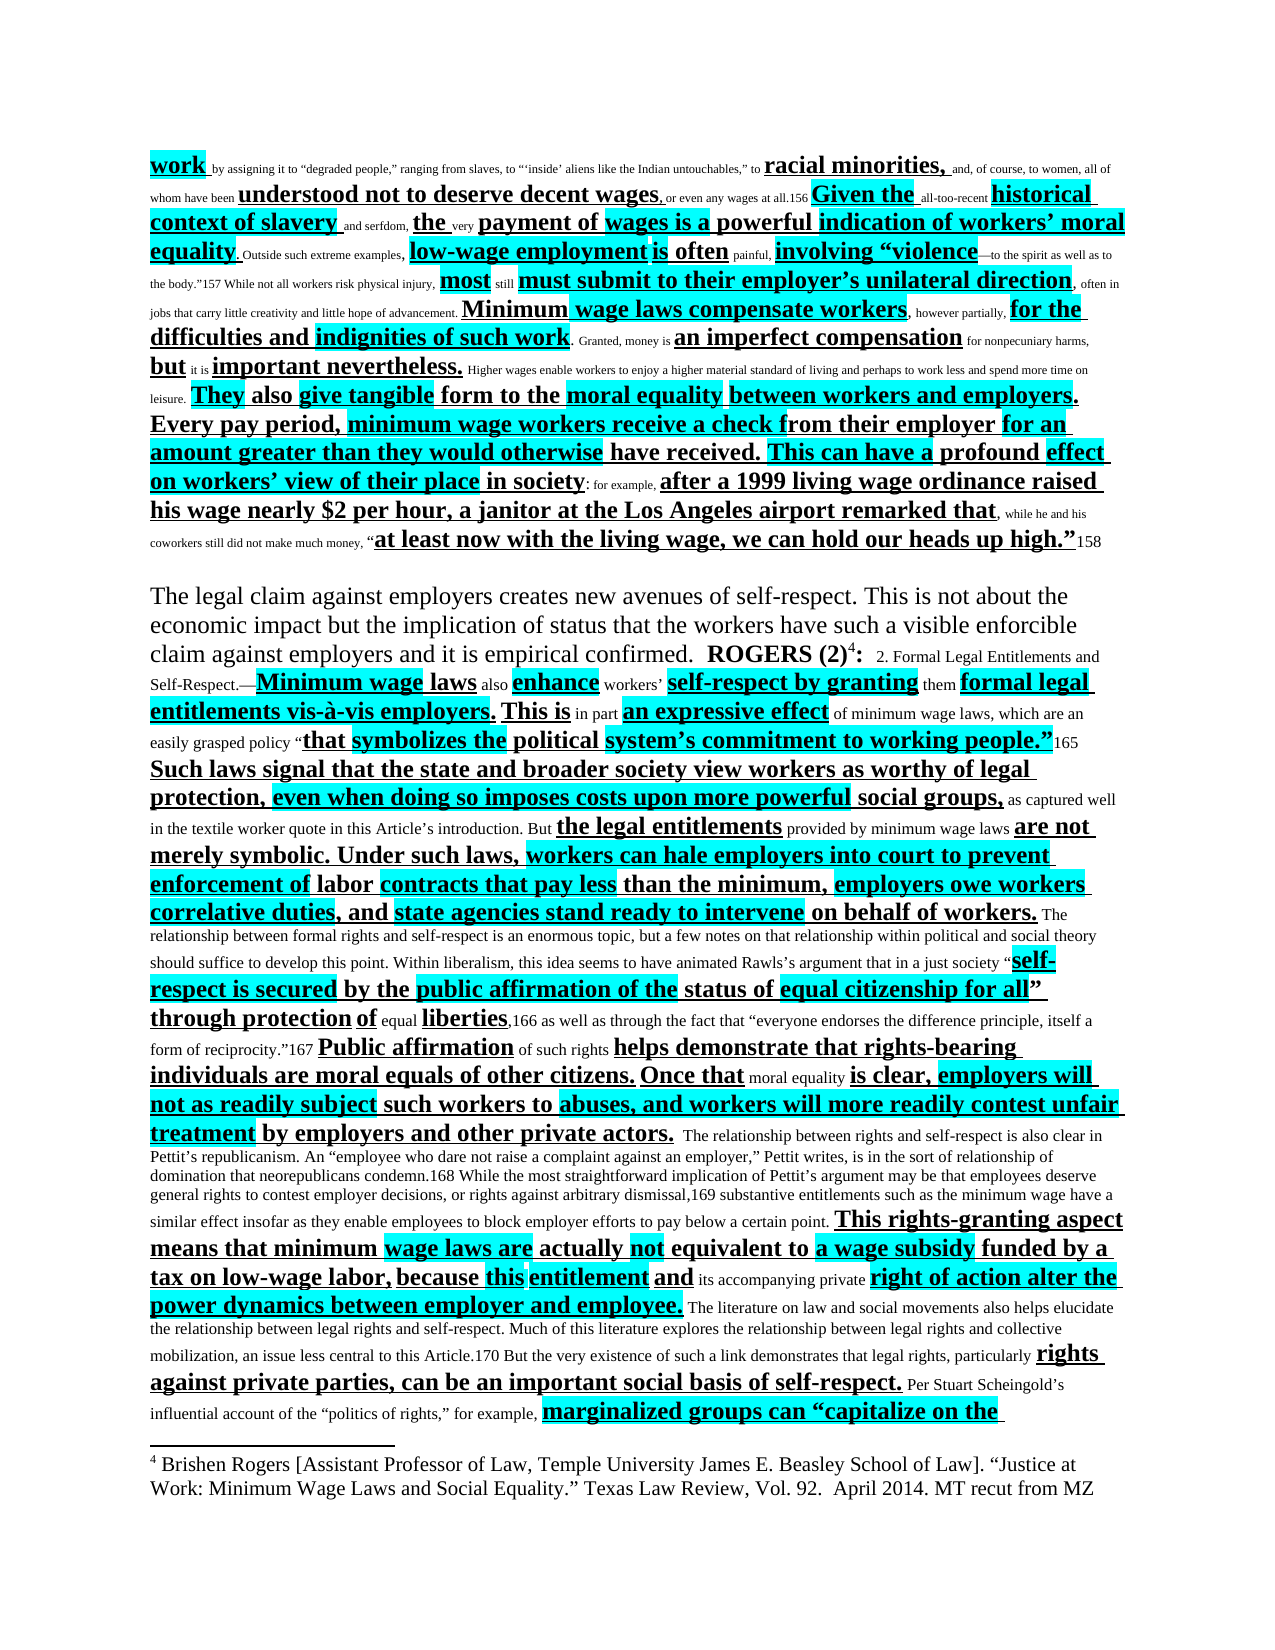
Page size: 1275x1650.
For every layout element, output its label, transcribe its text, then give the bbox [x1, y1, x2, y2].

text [150, 1116, 1125, 1424]
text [150, 150, 1125, 552]
